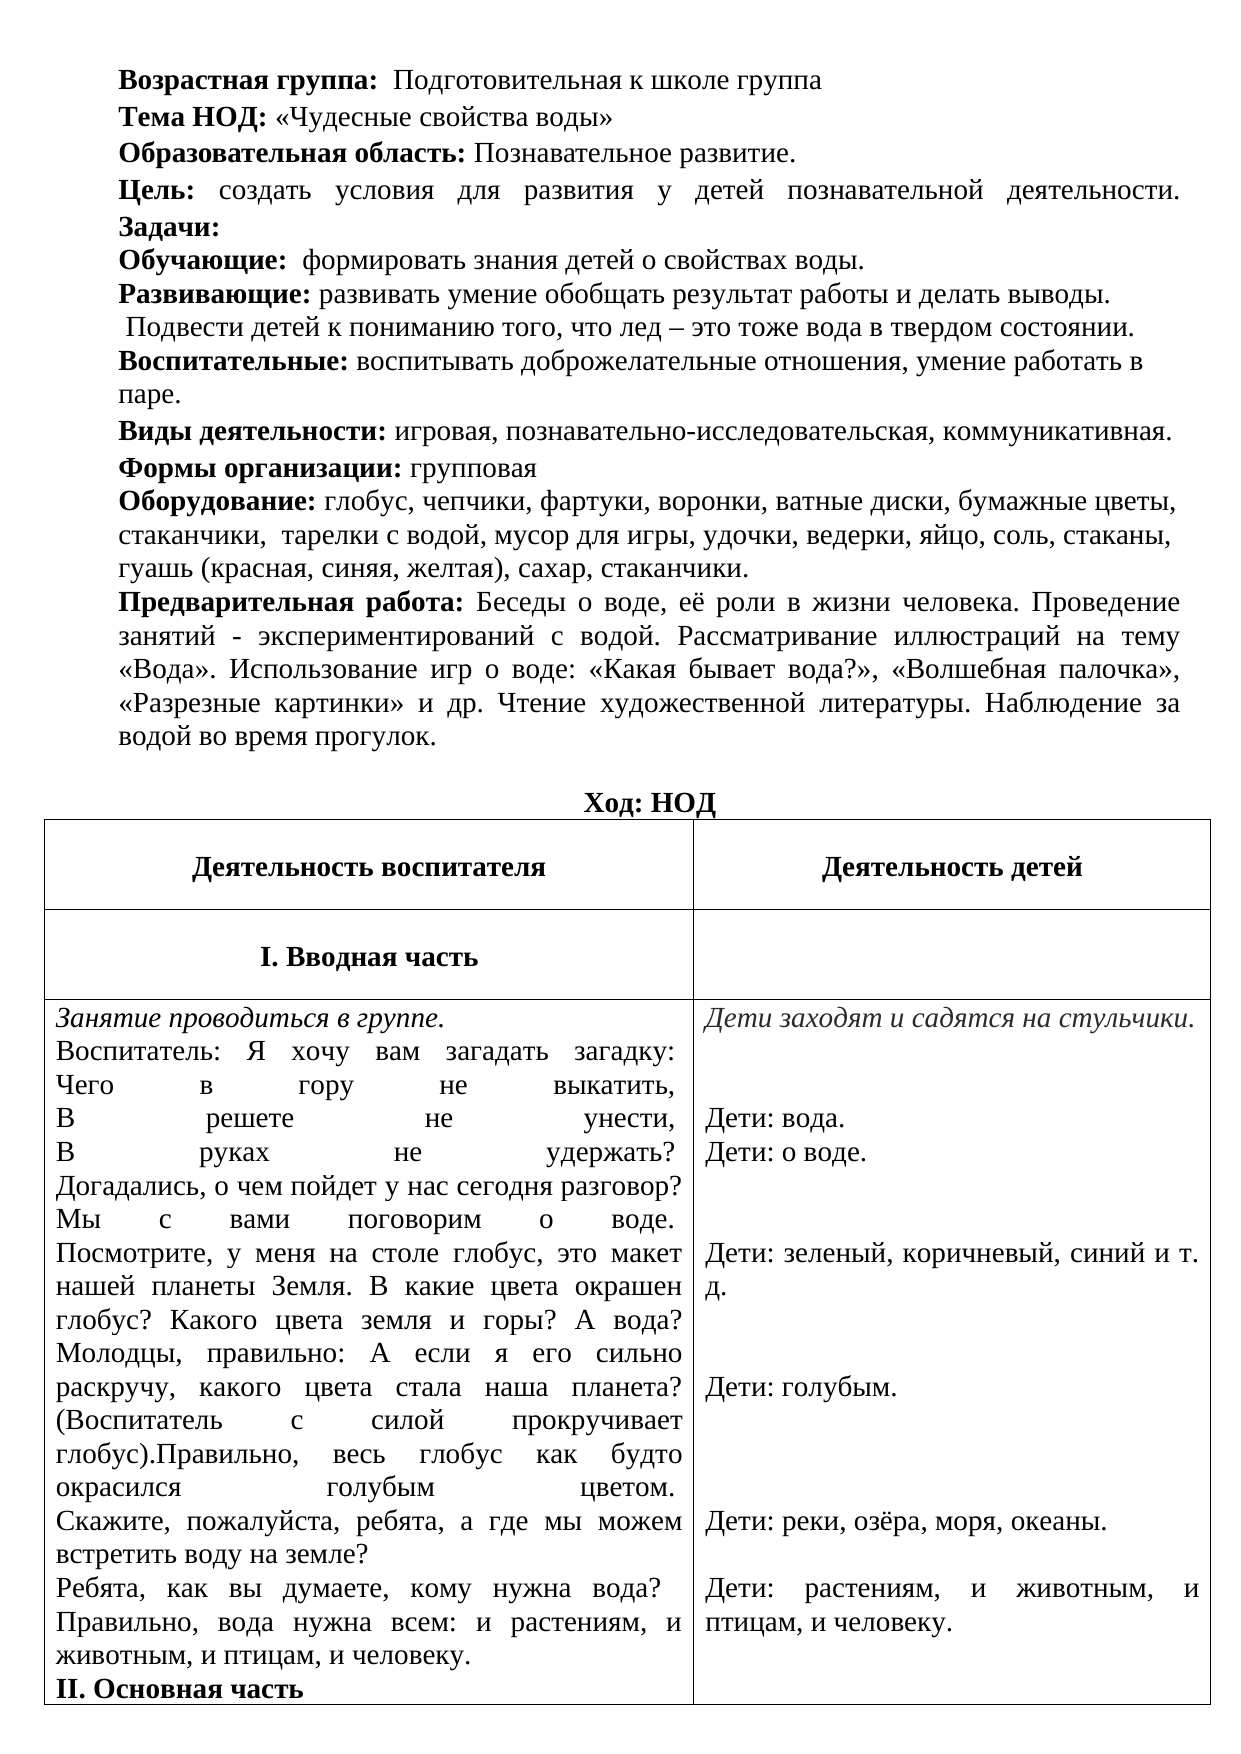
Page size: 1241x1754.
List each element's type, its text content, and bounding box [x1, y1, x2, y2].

text Формы организации: групповая [118, 447, 1181, 483]
text Виды деятельности: игровая, познавательно-исследовательская, коммуникативная. [118, 410, 1181, 447]
text Цель: создать условия для развития у детей познавательной деятельности. Задачи: [118, 169, 1181, 242]
text Ход: НОД [118, 752, 1181, 819]
text Развивающие: развивать умение обобщать результат работы и делать выводы. Подвести детей к пониманию того, что лед – это тоже вода в твердом состоянии. Воспитательные: воспитывать доброжелательные отношения, умение работать в паре. [118, 276, 1181, 410]
table_cell [694, 910, 1210, 999]
table_cell I. Вводная часть [45, 910, 693, 999]
text Оборудование: глобус, чепчики, фартуки, воронки, ватные диски, бумажные цветы, стаканчики, тарелки с водой, мусор для игры, удочки, ведерки, яйцо, соль, стаканы, гуашь (красная, синяя, желтая), сахар, стаканчики. [118, 483, 1181, 584]
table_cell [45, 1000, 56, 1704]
text Предварительная работа: Беседы о воде, её роли в жизни человека. Проведение занятий - экспериментирований с водой. Рассматривание иллюстраций на тему «Вода». Использование игр о воде: «Какая бывает вода?», «Волшебная палочка», «Разрезные картинки» и др. Чтение художественной литературы. Наблюдение за водой во время прогулок. [118, 584, 1181, 752]
text Образовательная область: Познавательное развитие. [118, 132, 1181, 169]
text Обучающие: формировать знания детей о свойствах воды. [118, 242, 1181, 276]
text Тема НОД: «Чудесные свойства воды» [118, 96, 1181, 132]
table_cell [694, 1000, 1210, 1704]
table_header Деятельность воспитателя [45, 820, 693, 909]
table_header Деятельность детей [694, 820, 1210, 909]
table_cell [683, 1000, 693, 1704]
text Возрастная группа: Подготовительная к школе группа [118, 59, 1181, 96]
